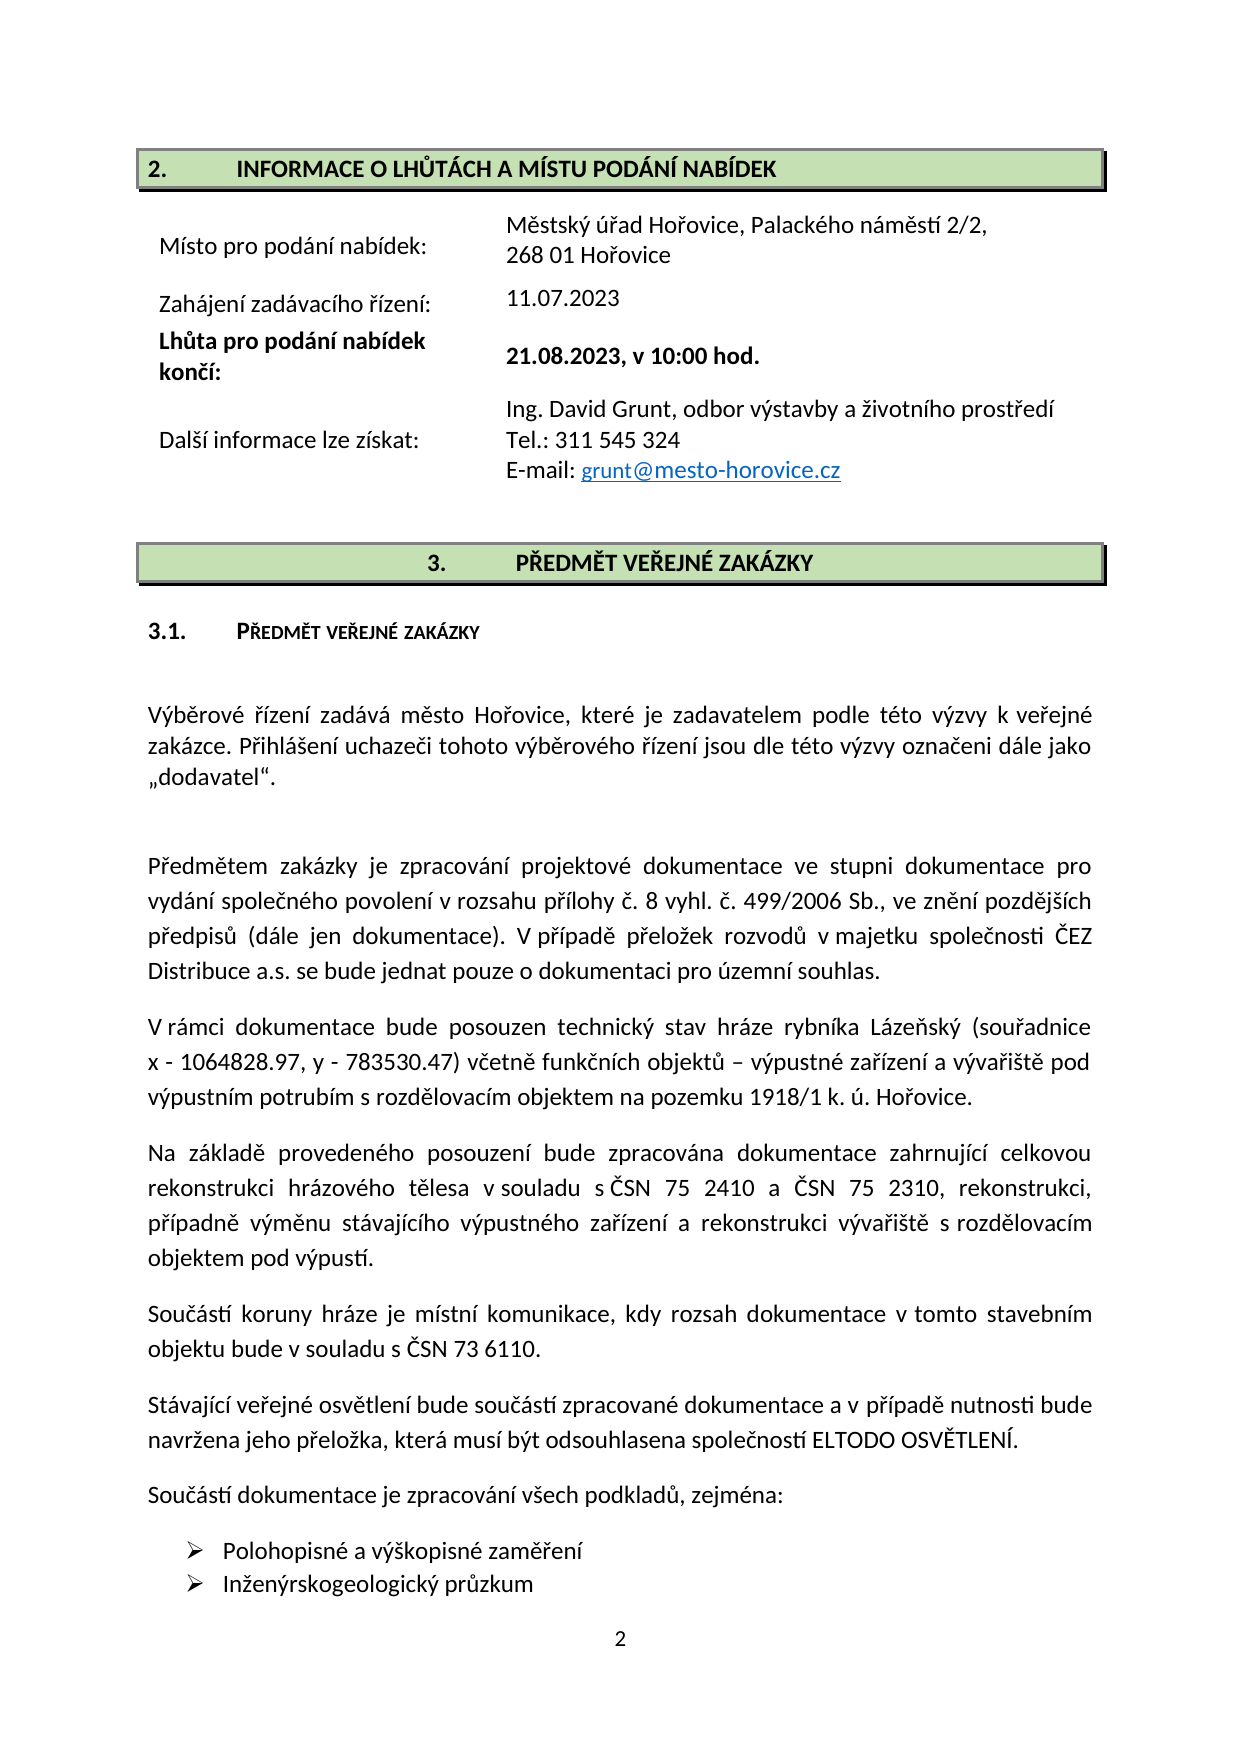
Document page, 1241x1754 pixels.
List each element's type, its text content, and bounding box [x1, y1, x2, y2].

list Inženýrskogeologický průzkum [185, 1568, 1092, 1599]
text Stávající veřejné osvětlení bude součástí zpracované dokumentace a v případě nutnosti bude navržena jeho přeložka, která musí být odsouhlasena společností ELTODO OSVĚTLENÍ. [148, 1389, 1092, 1454]
table_header Městský úřad Hořovice, Palackého náměstí 2/2, 268 01 Hořovice [495, 209, 1073, 282]
table_cell Ing. David Grunt, odbor výstavby a životního prostředí Tel.: 311 545 324 E-mail: grunt@mesto-horovice.cz [495, 386, 1073, 492]
subtitle Předmět veřejné zakázky [139, 545, 1101, 580]
list Polohopisné a výškopisné zaměření [185, 1536, 1092, 1566]
table_cell 11.07.2023 [495, 282, 1073, 325]
table_cell 21.08.2023, v 10:00 hod. [495, 325, 1073, 386]
text Na základě provedeného posouzení bude zpracována dokumentace zahrnující celkovou rekonstrukci hrázového tělesa v souladu s ČSN 75 2410 a ČSN 75 2310, rekonstrukci, případně výměnu stávajícího výpustného zařízení a rekonstrukci vývařiště s rozdělovacím objektem pod výpustí. [148, 1137, 1092, 1273]
text Součástí dokumentace je zpracování všech podkladů, zejména: [148, 1480, 1092, 1510]
subtitle Informace o lhůtách a místu podání nabídek [139, 151, 1101, 186]
text Předmět veřejné zakázky [148, 615, 1092, 646]
table_header Místo pro podání nabídek: [148, 209, 494, 282]
table_cell Lhůta pro podání nabídek končí: [148, 325, 494, 386]
text Předmětem zakázky je zpracování projektové dokumentace ve stupni dokumentace pro vydání společného povolení v rozsahu přílohy č. 8 vyhl. č. 499/2006 Sb., ve znění pozdějších předpisů (dále jen dokumentace). V případě přeložek rozvodů v majetku společnosti ČEZ Distribuce a.s. se bude jednat pouze o dokumentaci pro územní souhlas. [148, 851, 1092, 986]
text Výběrové řízení zadává město Hořovice, které je zadavatelem podle této výzvy k veřejné zakázce. Přihlášení uchazeči tohoto výběrového řízení jsou dle této výzvy označeni dále jako „dodavatel“. [148, 700, 1092, 791]
table_cell Další informace lze získat: [148, 386, 494, 492]
text V rámci dokumentace bude posouzen technický stav hráze rybníka Lázeňský (souřadnice x - 1064828.97, y - 783530.47) včetně funkčních objektů – výpustné zařízení a vývařiště pod výpustním potrubím s rozdělovacím objektem na pozemku 1918/1 k. ú. Hořovice. [148, 1011, 1092, 1112]
text Součástí koruny hráze je místní komunikace, kdy rozsah dokumentace v tomto stavebním objektu bude v souladu s ČSN 73 6110. [148, 1298, 1092, 1363]
table_cell Zahájení zadávacího řízení: [148, 282, 494, 325]
